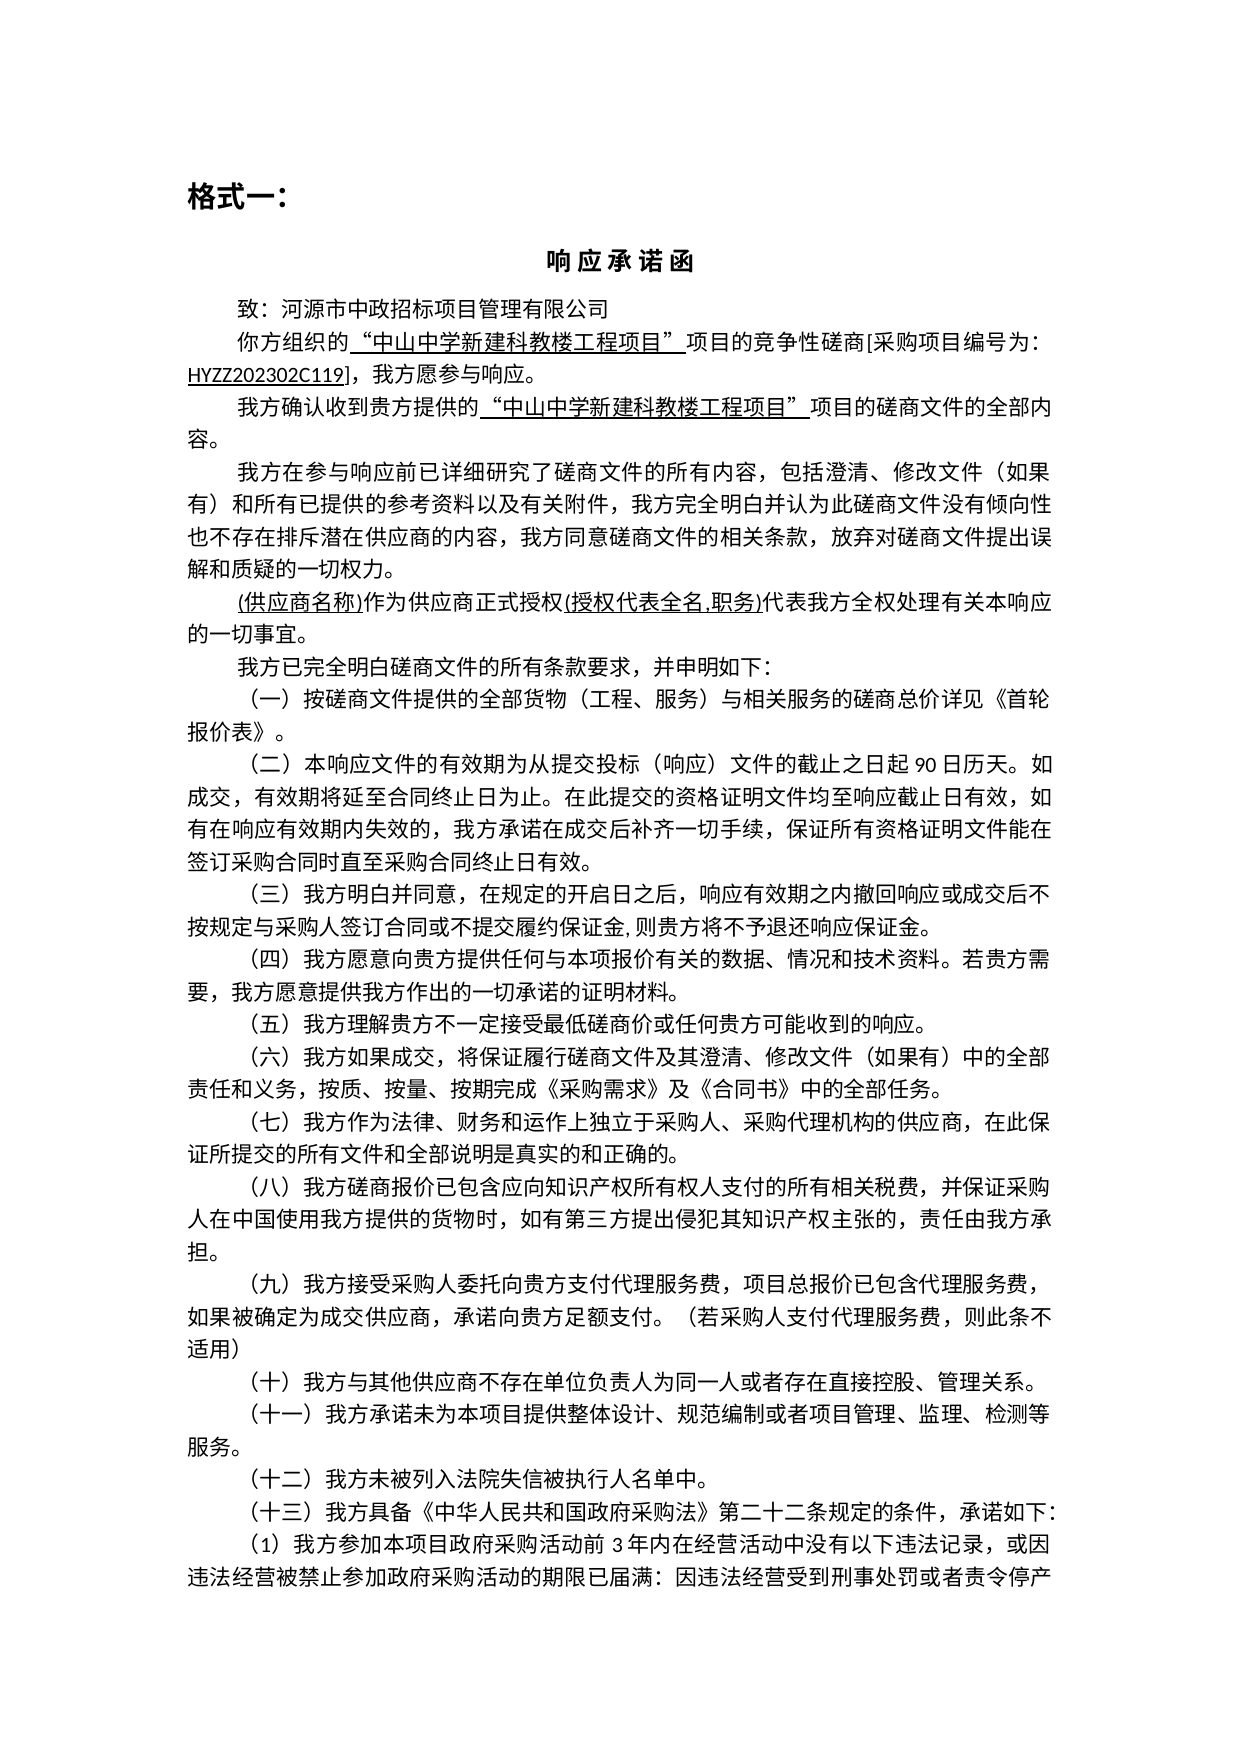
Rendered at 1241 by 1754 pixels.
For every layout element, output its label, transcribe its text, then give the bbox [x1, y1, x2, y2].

text （十）我方与其他供应商不存在单位负责人为同一人或者存在直接控股、管理关系。 [187, 1364, 1053, 1397]
text （一）按磋商文件提供的全部货物（工程、服务）与相关服务的磋商总价详见《首轮报价表》。 [187, 682, 1053, 747]
text （四）我方愿意向贵方提供任何与本项报价有关的数据、情况和技术资料。若贵方需要，我方愿意提供我方作出的一切承诺的证明材料。 [187, 942, 1053, 1007]
text （二）本响应文件的有效期为从提交投标（响应）文件的截止之日起90日历天。如成交，有效期将延至合同终止日为止。在此提交的资格证明文件均至响应截止日有效，如有在响应有效期内失效的，我方承诺在成交后补齐一切手续，保证所有资格证明文件能在签订采购合同时直至采购合同终止日有效。 [187, 747, 1053, 877]
text 响 应 承 诺 函 [187, 227, 1053, 292]
text （十三）我方具备《中华人民共和国政府采购法》第二十二条规定的条件，承诺如下： [187, 1494, 1053, 1527]
text （十二）我方未被列入法院失信被执行人名单中。 [187, 1462, 1053, 1494]
text 致：河源市中政招标项目管理有限公司 [187, 292, 1053, 324]
text （六）我方如果成交，将保证履行磋商文件及其澄清、修改文件（如果有）中的全部责任和义务，按质、按量、按期完成《采购需求》及《合同书》中的全部任务。 [187, 1039, 1053, 1104]
text （八）我方磋商报价已包含应向知识产权所有权人支付的所有相关税费，并保证采购人在中国使用我方提供的货物时，如有第三方提出侵犯其知识产权主张的，责任由我方承担。 [187, 1169, 1053, 1267]
text 你方组织的“中山中学新建科教楼工程项目”项目的竞争性磋商[采购项目编号为：HYZZ202302C119]，我方愿参与响应。 [187, 324, 1053, 389]
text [187, 1527, 1053, 1592]
text （三）我方明白并同意，在规定的开启日之后，响应有效期之内撤回响应或成交后不按规定与采购人签订合同或不提交履约保证金, 则贵方将不予退还响应保证金。 [187, 877, 1053, 942]
text (供应商名称)作为供应商正式授权(授权代表全名,职务)代表我方全权处理有关本响应的一切事宜。 [187, 584, 1053, 649]
text （七）我方作为法律、财务和运作上独立于采购人、采购代理机构的供应商，在此保证所提交的所有文件和全部说明是真实的和正确的。 [187, 1104, 1053, 1169]
text 格式一： [187, 162, 1053, 227]
text （九）我方接受采购人委托向贵方支付代理服务费，项目总报价已包含代理服务费，如果被确定为成交供应商，承诺向贵方足额支付。（若采购人支付代理服务费，则此条不适用） [187, 1267, 1053, 1364]
text （五）我方理解贵方不一定接受最低磋商价或任何贵方可能收到的响应。 [187, 1007, 1053, 1039]
text 我方已完全明白磋商文件的所有条款要求，并申明如下： [187, 649, 1053, 682]
text 我方在参与响应前已详细研究了磋商文件的所有内容，包括澄清、修改文件（如果有）和所有已提供的参考资料以及有关附件，我方完全明白并认为此磋商文件没有倾向性，也不存在排斥潜在供应商的内容，我方同意磋商文件的相关条款，放弃对磋商文件提出误解和质疑的一切权力。 [187, 454, 1053, 584]
text （十一）我方承诺未为本项目提供整体设计、规范编制或者项目管理、监理、检测等服务。 [187, 1397, 1053, 1462]
text 我方确认收到贵方提供的“中山中学新建科教楼工程项目”项目的磋商文件的全部内容。 [187, 389, 1053, 454]
